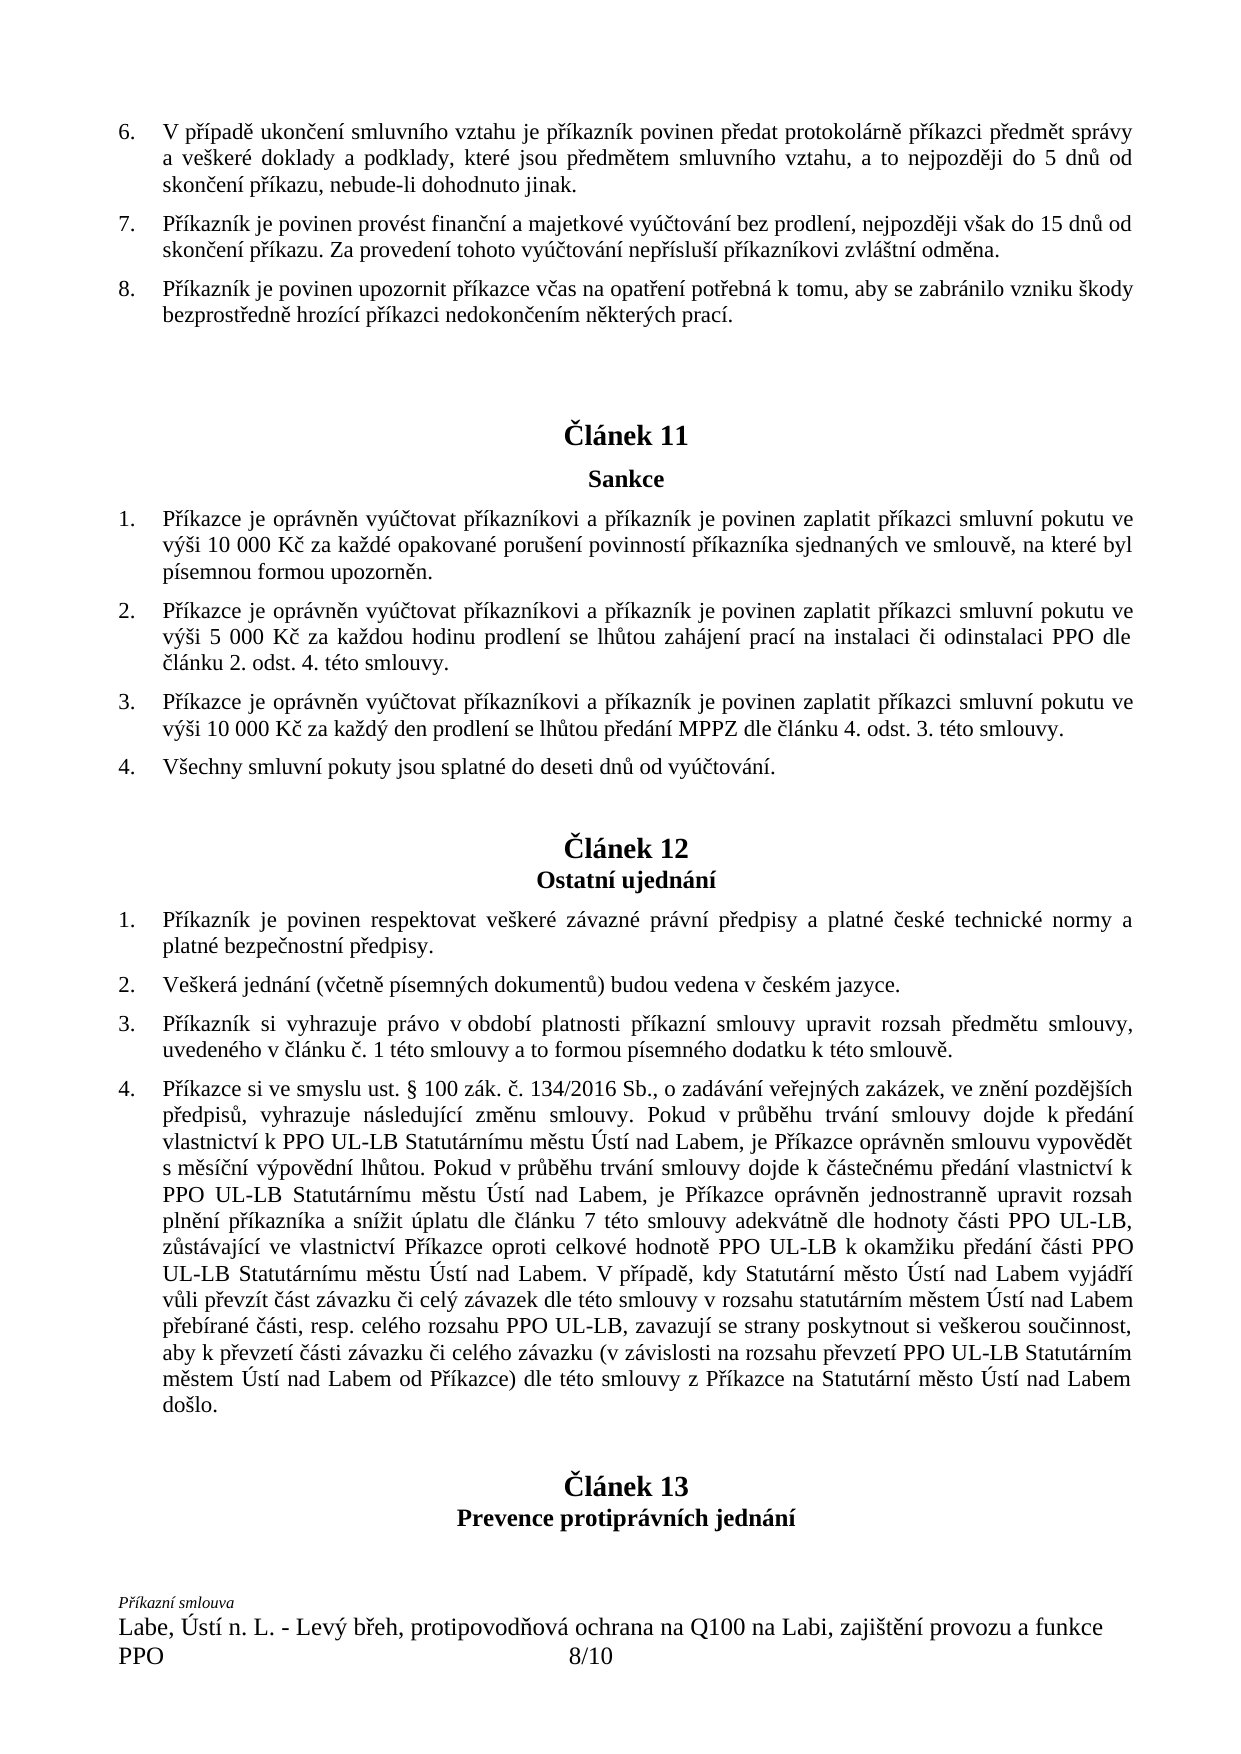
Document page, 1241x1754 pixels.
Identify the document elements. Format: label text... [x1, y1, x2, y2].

list Příkazník je povinen respektovat veškeré závazné právní předpisy a platné české technické normy a platné bezpečnostní předpisy. [118, 906, 1134, 959]
text Sankce [118, 464, 1134, 493]
list Příkazce je oprávněn vyúčtovat příkazníkovi a příkazník je povinen zaplatit příkazci smluvní pokutu ve výši 10 000 Kč za každé opakované porušení povinností příkazníka sjednaných ve smlouvě, na které byl písemnou formou upozorněn. [118, 505, 1134, 584]
list Příkazce je oprávněn vyúčtovat příkazníkovi a příkazník je povinen zaplatit příkazci smluvní pokutu ve výši 10 000 Kč za každý den prodlení se lhůtou předání MPPZ dle článku 4. odst. 3. této smlouvy. [118, 688, 1134, 741]
list Všechny smluvní pokuty jsou splatné do deseti dnů od vyúčtování. [118, 753, 1134, 780]
text Článek 12 [118, 831, 1134, 865]
list Příkazce si ve smyslu ust. § 100 zák. č. 134/2016 Sb., o zadávání veřejných zakázek, ve znění pozdějších předpisů, vyhrazuje následující změnu smlouvy. Pokud v průběhu trvání smlouvy dojde k předání vlastnictví k PPO UL-LB Statutárnímu městu Ústí nad Labem, je Příkazce oprávněn smlouvu vypovědět s měsíční výpovědní lhůtou. Pokud v průběhu trvání smlouvy dojde k částečnému předání vlastnictví k PPO UL-LB Statutárnímu městu Ústí nad Labem, je Příkazce oprávněn jednostranně upravit rozsah plnění příkazníka a snížit úplatu dle článku 7 této smlouvy adekvátně dle hodnoty části PPO UL-LB, zůstávající ve vlastnictví Příkazce oproti celkové hodnotě PPO UL-LB k okamžiku předání části PPO UL-LB Statutárnímu městu Ústí nad Labem. V případě, kdy Statutární město Ústí nad Labem vyjádří vůli převzít část závazku či celý závazek dle této smlouvy v rozsahu statutárním městem Ústí nad Labem přebírané části, resp. celého rozsahu PPO UL-LB, zavazují se strany poskytnout si veškerou součinnost, aby k převzetí části závazku či celého závazku (v závislosti na rozsahu převzetí PPO UL-LB Statutárním městem Ústí nad Labem od Příkazce) dle této smlouvy z Příkazce na Statutární město Ústí nad Labem došlo. [118, 1075, 1134, 1418]
list Veškerá jednání (včetně písemných dokumentů) budou vedena v českém jazyce. [118, 971, 1134, 997]
list Příkazník si vyhrazuje právo v období platnosti příkazní smlouvy upravit rozsah předmětu smlouvy, uvedeného v článku č. 1 této smlouvy a to formou písemného dodatku k této smlouvě. [118, 1010, 1134, 1063]
subtitle Ostatní ujednání [118, 865, 1134, 893]
subtitle Prevence protiprávních jednání [118, 1503, 1134, 1531]
text Článek 11 [118, 418, 1134, 451]
text Článek 13 [118, 1469, 1134, 1503]
list V případě ukončení smluvního vztahu je příkazník povinen předat protokolárně příkazci předmět správy a veškeré doklady a podklady, které jsou předmětem smluvního vztahu, a to nejpozději do 5 dnů od skončení příkazu, nebude-li dohodnuto jinak. [118, 118, 1134, 197]
list Příkazník je povinen provést finanční a majetkové vyúčtování bez prodlení, nejpozději však do 15 dnů od skončení příkazu. Za provedení tohoto vyúčtování nepřísluší příkazníkovi zvláštní odměna. [118, 210, 1134, 262]
list Příkazník je povinen upozornit příkazce včas na opatření potřebná k tomu, aby se zabránilo vzniku škody bezprostředně hrozící příkazci nedokončením některých prací. [118, 275, 1134, 328]
list Příkazce je oprávněn vyúčtovat příkazníkovi a příkazník je povinen zaplatit příkazci smluvní pokutu ve výši 5 000 Kč za každou hodinu prodlení se lhůtou zahájení prací na instalaci či odinstalaci PPO dle článku 2. odst. 4. této smlouvy. [118, 597, 1134, 676]
